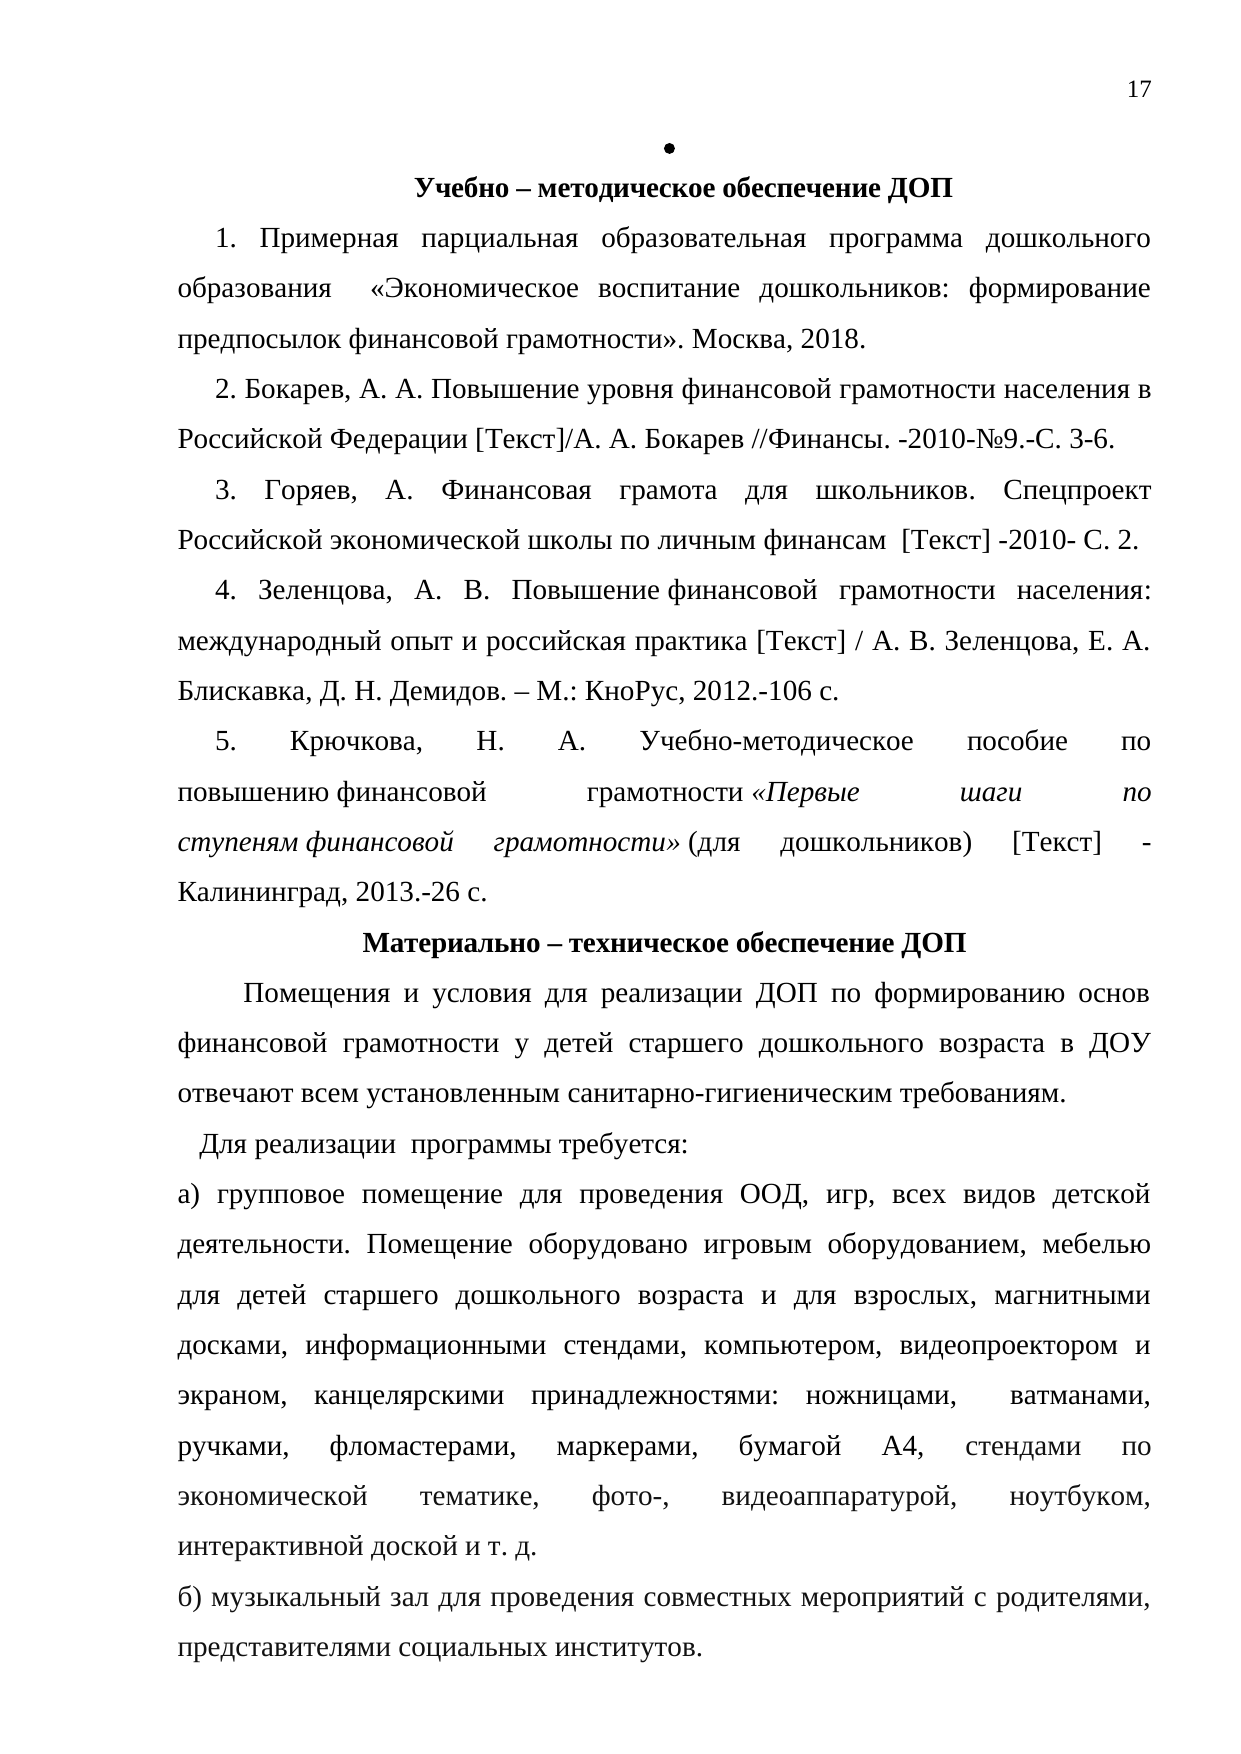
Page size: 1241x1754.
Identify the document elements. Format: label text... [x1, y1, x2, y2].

text б) музыкальный зал для проведения совместных мероприятий с родителями, представителями социальных институтов. [177, 1579, 1152, 1663]
text Материально – техническое обеспечение ДОП [177, 925, 1152, 958]
text а) групповое помещение для проведения ООД, игр, всех видов детской деятельности. Помещение оборудовано игровым оборудованием, мебелью для детей старшего дошкольного возраста и для взрослых, магнитными досками, информационными стендами, компьютером, видеопроектором и экраном, канцелярскими принадлежностями: ножницами, ватманами, ручками, фломастерами, маркерами, бумагой А4, стендами по экономической тематике, фото-, видеоаппаратурой, ноутбуком, интерактивной доской и т. д. [177, 1176, 1152, 1562]
text 5. Крючкова, Н. А. Учебно-методическое пособие по повышению финансовой грамотности «Первые шаги по ступеням финансовой грамотности» (для дошкольников) [Текст] - Калининград, 2013.-26 с. [177, 723, 1152, 908]
text Учебно – методическое обеспечение ДОП [177, 170, 1152, 203]
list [215, 131, 1152, 165]
text 4. Зеленцова, А. В. Повышение финансовой грамотности населения: международный опыт и российская практика [Текст] / А. В. Зеленцова, Е. А. Блискавка, Д. Н. Демидов. – М.: КноРус, 2012.-106 с. [177, 572, 1152, 707]
text 3. Горяев, А. Финансовая грамота для школьников. Спецпроект Российской экономической школы по личным финансам [Текст] -2010- С. 2. [177, 472, 1152, 556]
text Для реализации программы требуется: [177, 1126, 1152, 1159]
text Помещения и условия для реализации ДОП по формированию основ финансовой грамотности у детей старшего дошкольного возраста в ДОУ отвечают всем установленным санитарно-гигиеническим требованиям. [177, 975, 1152, 1109]
text 1. Примерная парциальная образовательная программа дошкольного образования «Экономическое воспитание дошкольников: формирование предпосылок финансовой грамотности». Москва, 2018. [177, 220, 1152, 354]
text 2. Бокарев, А. А. Повышение уровня финансовой грамотности населения в Российской Федерации [Текст]/А. А. Бокарев //Финансы. -2010-№9.-С. 3-6. [177, 371, 1152, 455]
